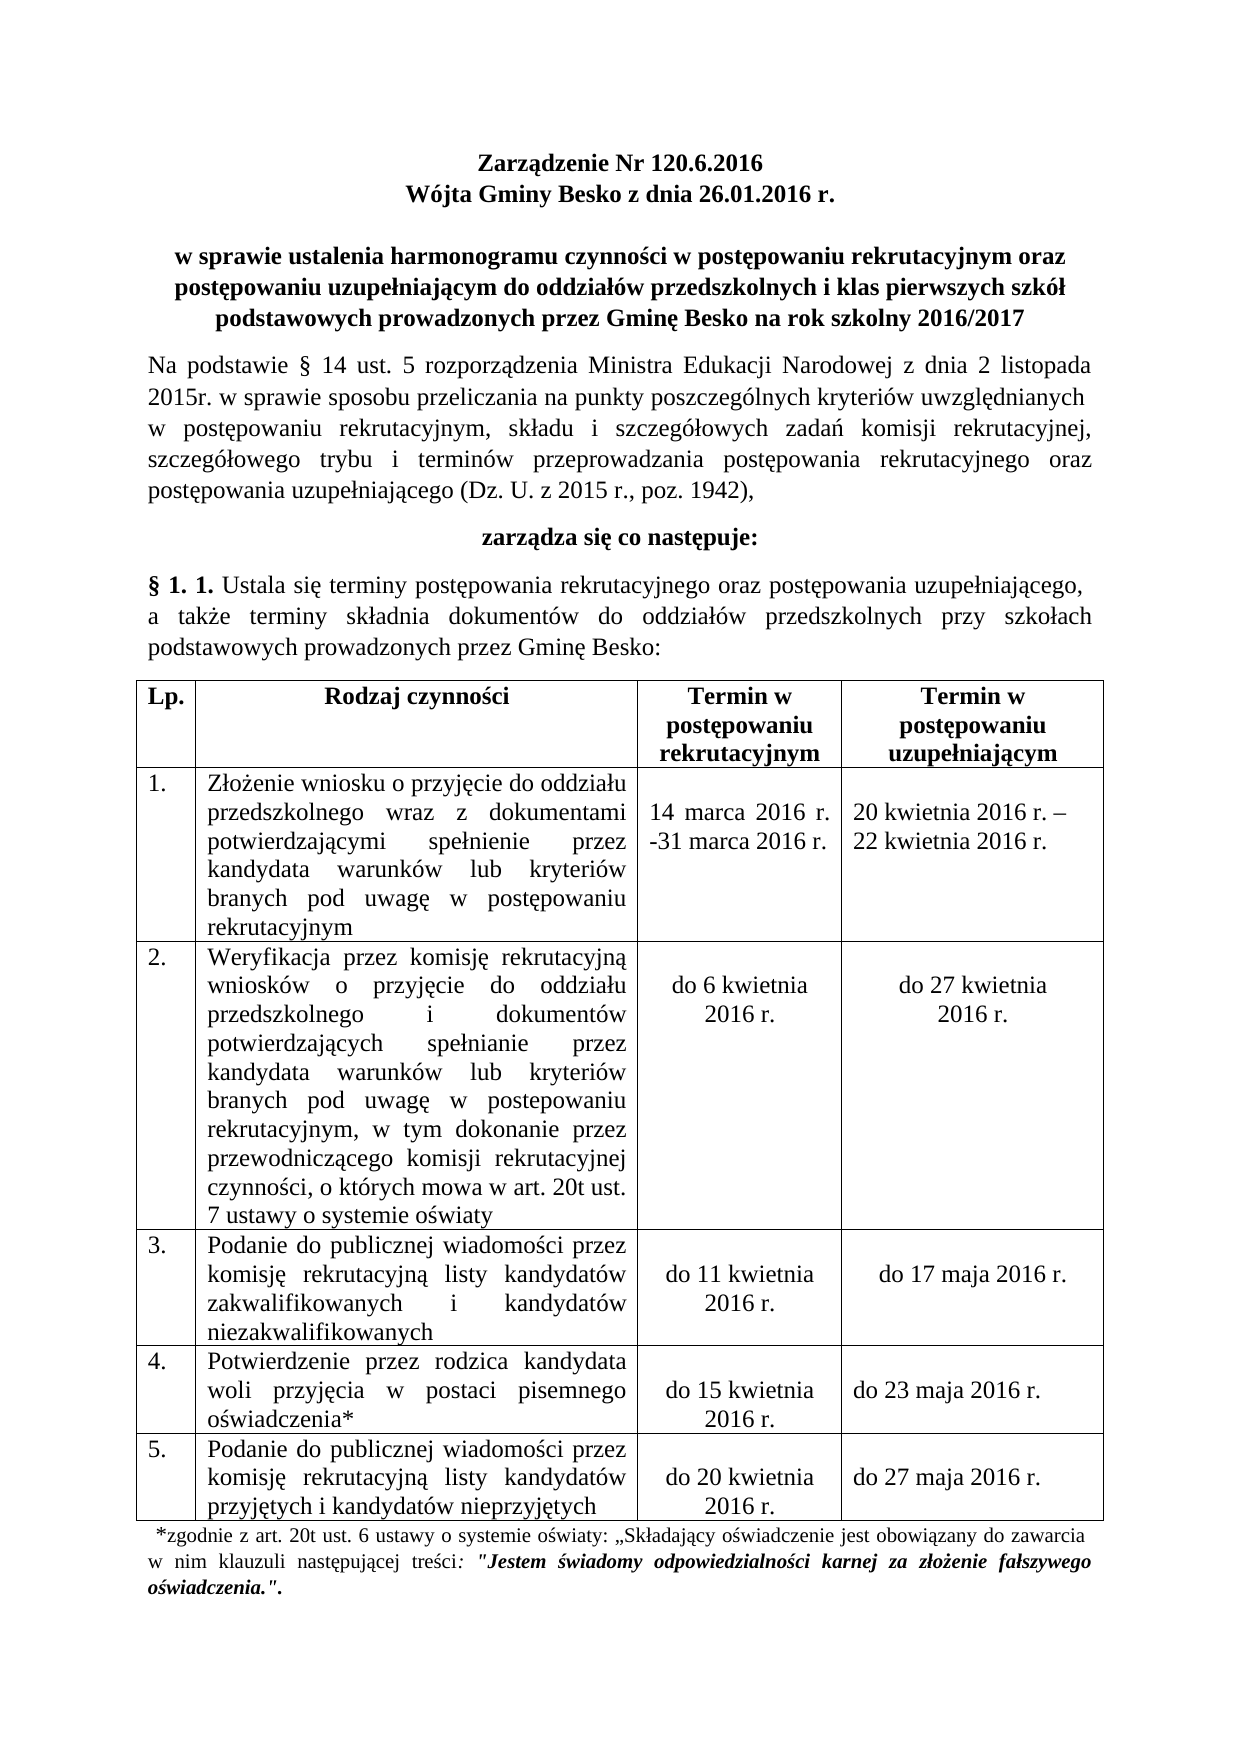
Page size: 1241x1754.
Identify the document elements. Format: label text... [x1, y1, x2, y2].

table_cell do 27 kwietnia 2016 r. [842, 942, 1103, 1229]
table_cell 1. [137, 768, 195, 941]
table_cell 4. [137, 1346, 195, 1433]
table_cell Podanie do publicznej wiadomości przez komisję rekrutacyjną listy kandydatów przyjętych i kandydatów nieprzyjętych [196, 1434, 637, 1520]
table_cell Weryfikacja przez komisję rekrutacyjną wniosków o przyjęcie do oddziału przedszkolnego i dokumentów potwierdzających spełnianie przez kandydata warunków lub kryteriów branych pod uwagę w postepowaniu rekrutacyjnym, w tym dokonanie przez przewodniczącego komisji rekrutacyjnej czynności, o których mowa w art. 20t ust. 7 ustawy o systemie oświaty [196, 942, 637, 1229]
text zarządza się co następuje: [148, 522, 1093, 551]
text w sprawie ustalenia harmonogramu czynności w postępowaniu rekrutacyjnym oraz postępowaniu uzupełniającym do oddziałów przedszkolnych i klas pierwszych szkół podstawowych prowadzonych przez Gminę Besko na rok szkolny 2016/2017 [148, 241, 1093, 332]
table_cell 20 kwietnia 2016 r. – 22 kwietnia 2016 r. [842, 768, 1103, 941]
text Na podstawie § 14 ust. 5 rozporządzenia Ministra Edukacji Narodowej z dnia 2 listopada 2015r. w sprawie sposobu przeliczania na punkty poszczególnych kryteriów uwzględnianych w postępowaniu rekrutacyjnym, składu i szczegółowych zadań komisji rekrutacyjnej, szczegółowego trybu i terminów przeprowadzania postępowania rekrutacyjnego oraz postępowania uzupełniającego (Dz. U. z 2015 r., poz. 1942), [148, 351, 1093, 503]
table_cell 5. [137, 1434, 195, 1520]
table_cell 14 marca 2016 r. -31 marca 2016 r. [638, 768, 841, 941]
text § 1. 1. Ustala się terminy postępowania rekrutacyjnego oraz postępowania uzupełniającego, a także terminy składnia dokumentów do oddziałów przedszkolnych przy szkołach podstawowych prowadzonych przez Gminę Besko: [148, 570, 1093, 661]
table_cell Potwierdzenie przez rodzica kandydata woli przyjęcia w postaci pisemnego oświadczenia* [196, 1346, 637, 1433]
table_header Rodzaj czynności [196, 681, 637, 767]
table_cell do 17 maja 2016 r. [842, 1230, 1103, 1345]
table_cell do 15 kwietnia 2016 r. [638, 1346, 841, 1433]
table_header Lp. [137, 681, 195, 767]
table_cell 3. [137, 1230, 195, 1345]
table_cell do 20 kwietnia 2016 r. [638, 1434, 841, 1520]
table_header Termin w postępowaniu uzupełniającym [842, 681, 1103, 767]
table_cell Podanie do publicznej wiadomości przez komisję rekrutacyjną listy kandydatów zakwalifikowanych i kandydatów niezakwalifikowanych [196, 1230, 637, 1345]
table_cell do 6 kwietnia 2016 r. [638, 942, 841, 1229]
text *zgodnie z art. 20t ust. 6 ustawy o systemie oświaty: „Składający oświadczenie jest obowiązany do zawarcia w nim klauzuli następującej treści: "Jestem świadomy odpowiedzialności karnej za złożenie fałszywego oświadczenia.". [148, 1521, 1093, 1599]
table_cell do 23 maja 2016 r. [842, 1346, 1103, 1433]
table_cell do 27 maja 2016 r. [842, 1434, 1103, 1520]
table_cell Złożenie wniosku o przyjęcie do oddziału przedszkolnego wraz z dokumentami potwierdzającymi spełnienie przez kandydata warunków lub kryteriów branych pod uwagę w postępowaniu rekrutacyjnym [196, 768, 637, 941]
table_header Termin w postępowaniu rekrutacyjnym [638, 681, 841, 767]
table_cell do 11 kwietnia 2016 r. [638, 1230, 841, 1345]
text Wójta Gminy Besko z dnia 26.01.2016 r. [148, 179, 1093, 207]
text Zarządzenie Nr 120.6.2016 [148, 148, 1093, 176]
table_cell 2. [137, 942, 195, 1229]
